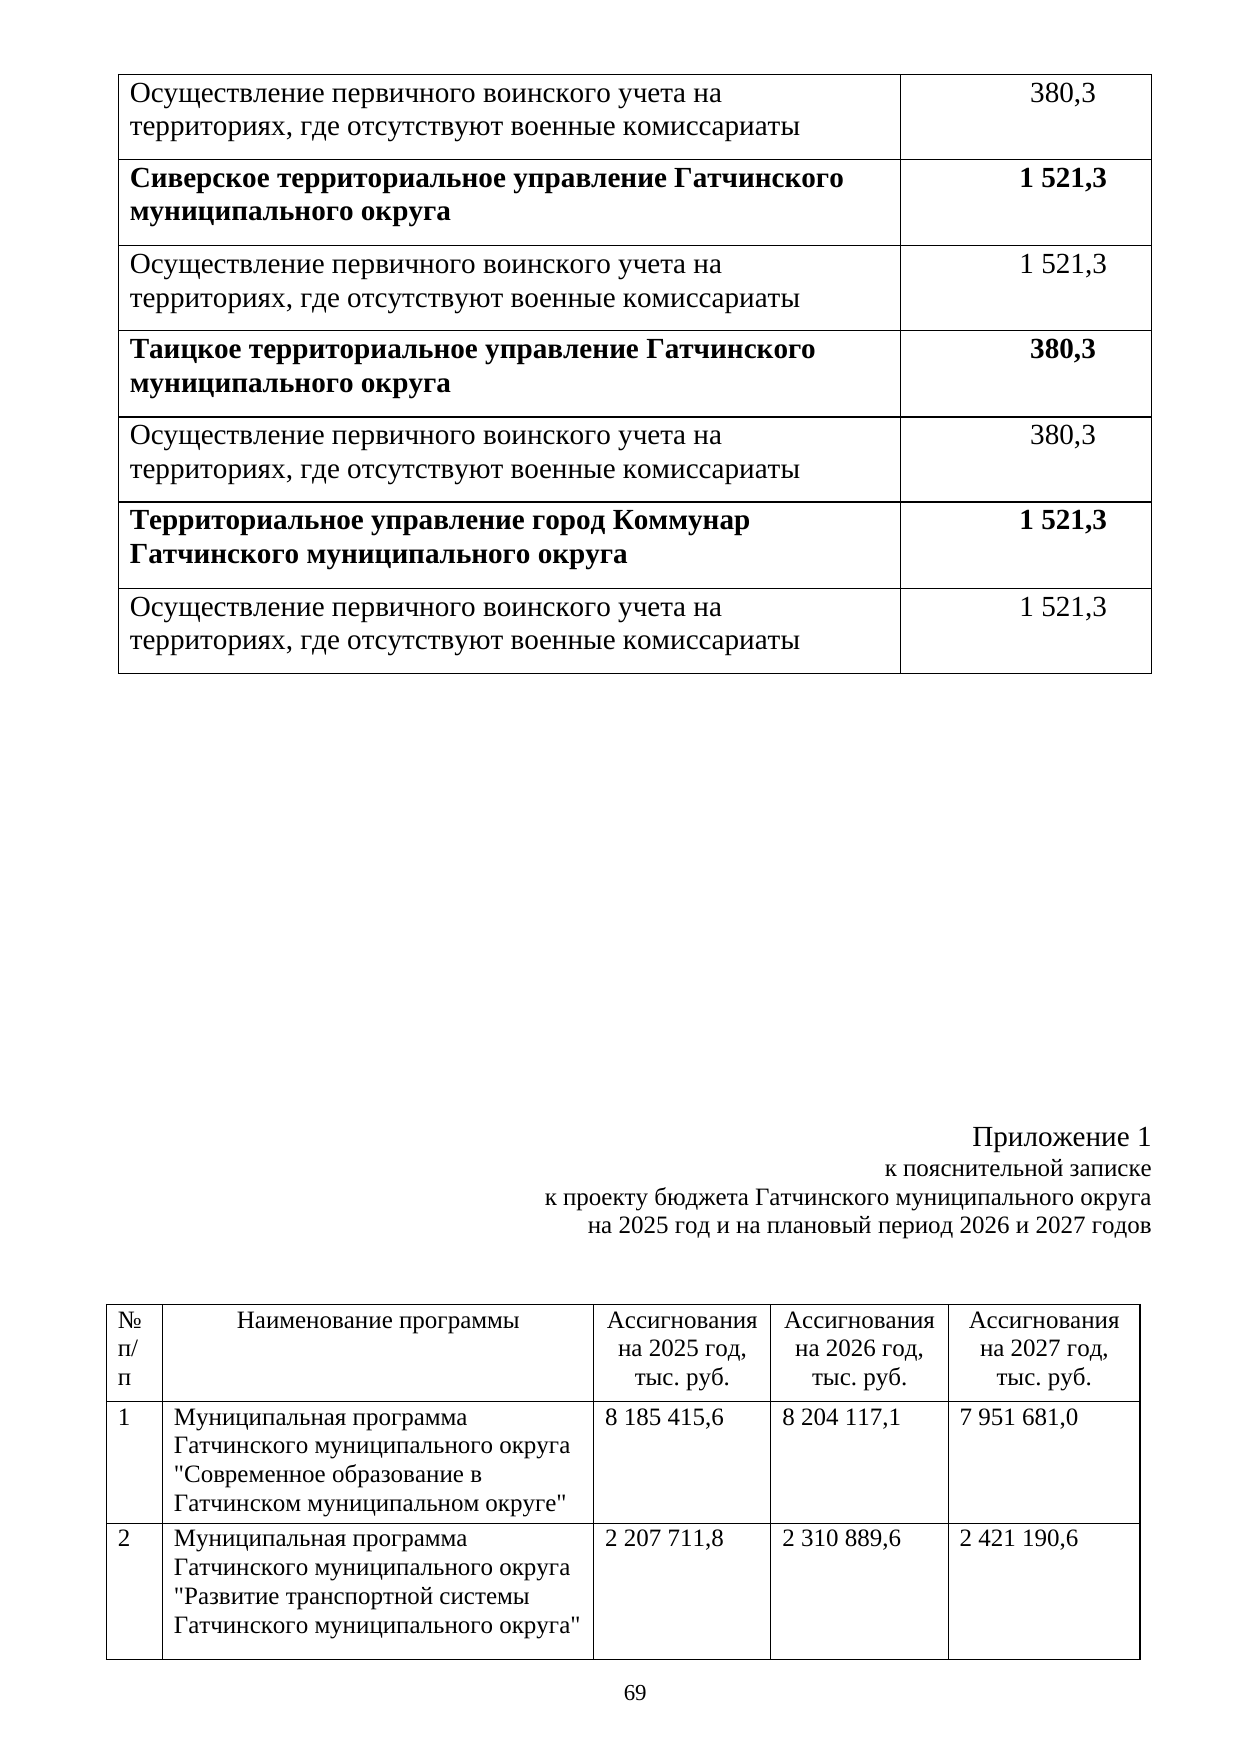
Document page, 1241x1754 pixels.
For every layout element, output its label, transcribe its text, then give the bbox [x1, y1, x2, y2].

table_cell Муниципальная программа Гатчинского муниципального округа "Развитие транспортной системы Гатчинского муниципального округа" [163, 1524, 593, 1659]
table_cell 2 421 190,6 [949, 1524, 1139, 1659]
text Приложение 1 [118, 1119, 1152, 1153]
table_cell 380,3 [901, 75, 1151, 159]
table_cell 2 207 711,8 [594, 1524, 770, 1659]
table_cell 7 951 681,0 [949, 1402, 1139, 1522]
table_cell 8 204 117,1 [771, 1402, 948, 1522]
table_cell Сиверское территориальное управление Гатчинского муниципального округа [119, 160, 900, 245]
table_cell Таицкое территориальное управление Гатчинского муниципального округа [119, 331, 900, 416]
table_header Ассигнования на 2027 год, тыс. руб. [949, 1305, 1139, 1401]
table_header Ассигнования на 2025 год, тыс. руб. [594, 1305, 770, 1401]
table_cell 380,3 [901, 331, 1151, 416]
table_cell Осуществление первичного воинского учета на территориях, где отсутствуют военные комиссариаты [119, 589, 900, 673]
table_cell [119, 75, 900, 159]
table_cell Территориальное управление город Коммунар Гатчинского муниципального округа [119, 503, 900, 588]
table_cell 1 521,3 [901, 503, 1151, 588]
table_cell 8 185 415,6 [594, 1402, 770, 1522]
table_cell 380,3 [901, 418, 1151, 501]
table_cell Осуществление первичного воинского учета на территориях, где отсутствуют военные комиссариаты [119, 418, 900, 501]
text к пояснительной записке [118, 1153, 1152, 1182]
table_cell 1 521,3 [901, 246, 1151, 330]
table_cell 1 [107, 1402, 162, 1522]
text на 2025 год и на плановый период 2026 и 2027 годов [118, 1210, 1152, 1239]
table_cell 1 521,3 [901, 589, 1151, 673]
table_cell Муниципальная программа Гатчинского муниципального округа "Современное образование в Гатчинском муниципальном округе" [163, 1402, 593, 1522]
table_cell 2 310 889,6 [771, 1524, 948, 1659]
table_cell 1 521,3 [901, 160, 1151, 245]
table_cell Осуществление первичного воинского учета на территориях, где отсутствуют военные комиссариаты [119, 246, 900, 330]
table_header Ассигнования на 2026 год, тыс. руб. [771, 1305, 948, 1401]
table_cell 2 [107, 1524, 162, 1659]
table_header Наименование программы [163, 1305, 593, 1401]
text к проекту бюджета Гатчинского муниципального округа [118, 1182, 1152, 1210]
table_header № п/п [107, 1305, 162, 1401]
